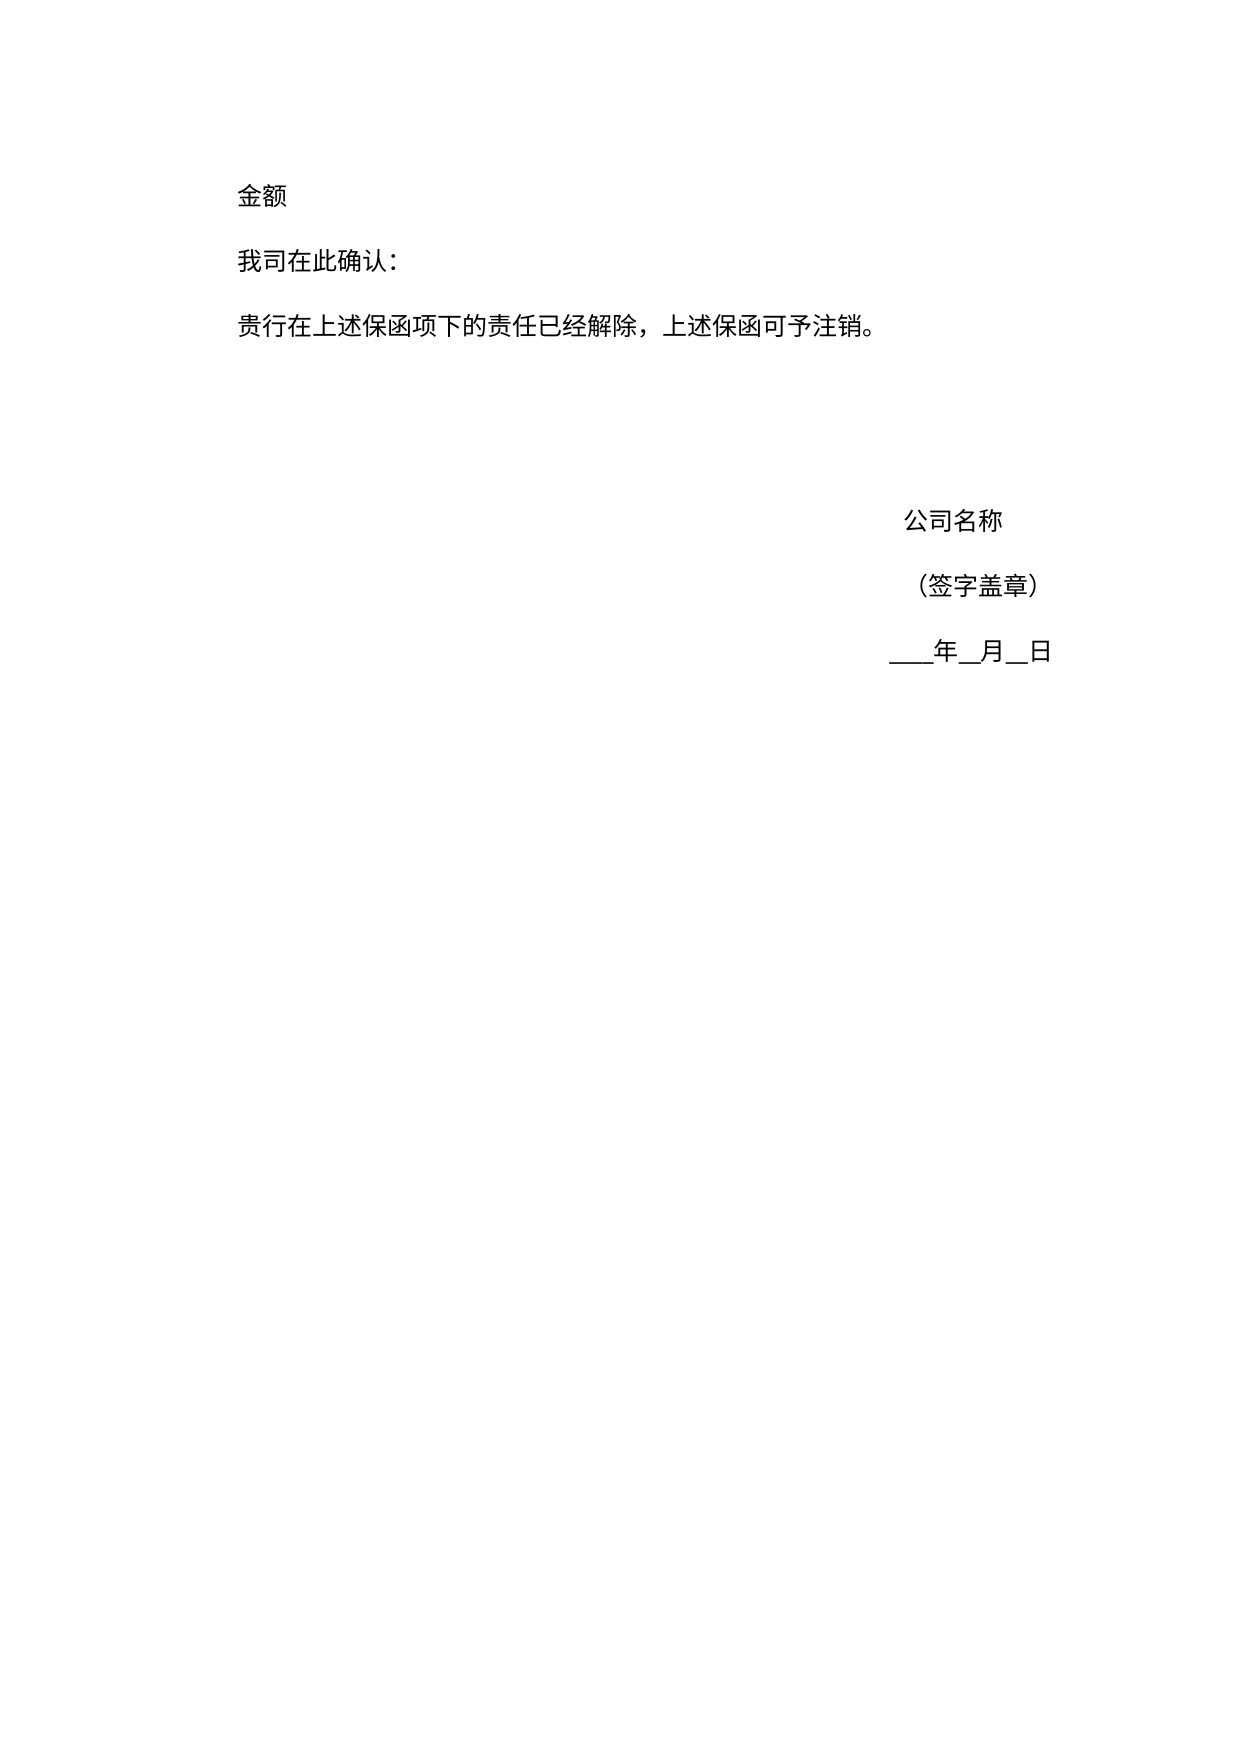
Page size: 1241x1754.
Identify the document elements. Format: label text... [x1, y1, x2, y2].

text 贵行在上述保函项下的责任已经解除，上述保函可予注销。 [187, 292, 1053, 357]
text 公司名称 [187, 487, 1003, 552]
text （签字盖章） [187, 552, 1053, 617]
text 金额 [187, 162, 1053, 227]
text 我司在此确认： [187, 227, 1053, 292]
text ____年__月__日 [187, 617, 1053, 682]
